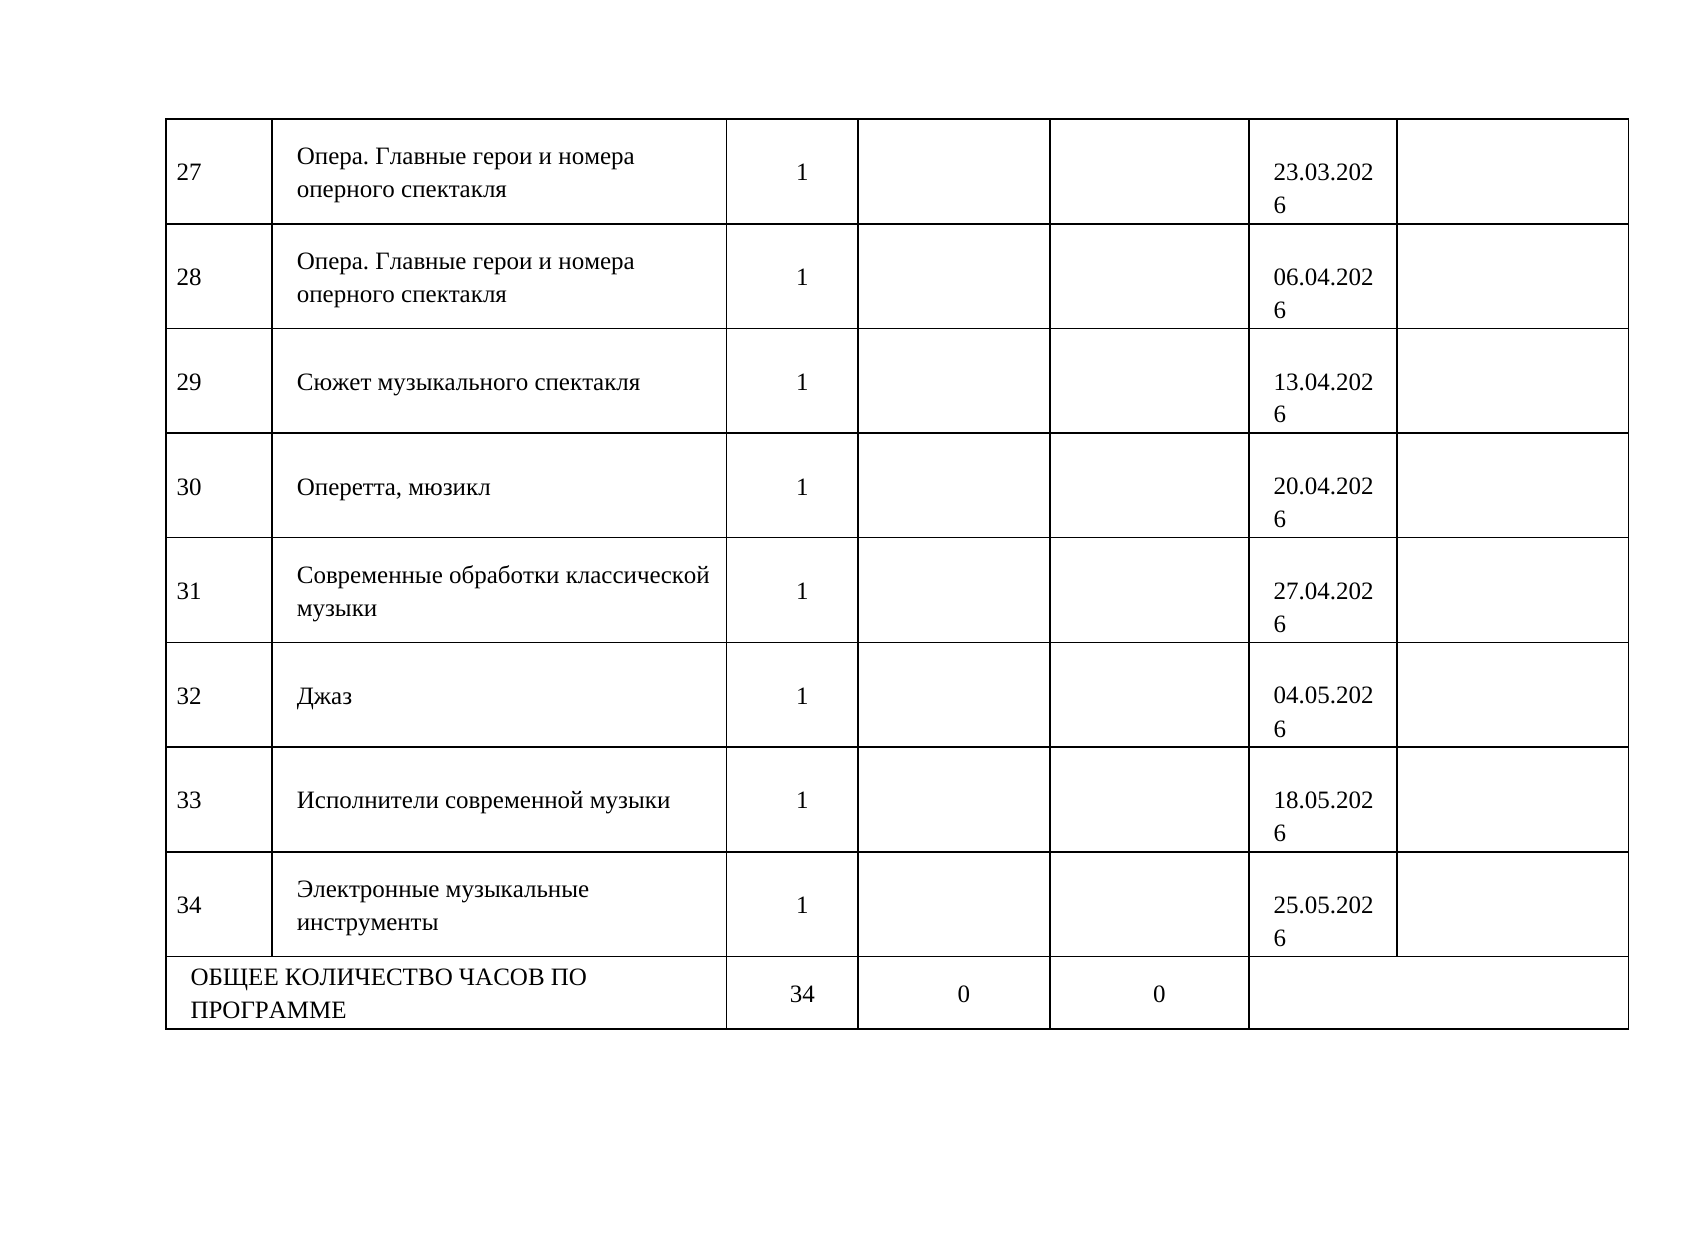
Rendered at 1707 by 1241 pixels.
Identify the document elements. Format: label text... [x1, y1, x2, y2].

table_cell 18.05.2026 [1250, 748, 1396, 851]
table_cell 0 [859, 957, 1049, 1028]
table_cell [1398, 434, 1628, 537]
table_cell Современные обработки классической музыки [273, 538, 726, 642]
table_cell 33 [167, 748, 271, 851]
table_cell [1051, 225, 1248, 327]
table_cell 31 [167, 538, 271, 642]
table_cell Сюжет музыкального спектакля [273, 329, 726, 432]
table_cell 23.03.2026 [1250, 120, 1396, 223]
table_cell 34 [167, 853, 271, 956]
table_cell [1398, 643, 1628, 746]
table_cell [1051, 120, 1248, 223]
table_cell [1398, 853, 1628, 956]
table_cell 20.04.2026 [1250, 434, 1396, 537]
table_cell 28 [167, 225, 271, 327]
table_cell 1 [727, 225, 857, 327]
table_cell 27 [167, 120, 271, 223]
table_cell 25.05.2026 [1250, 853, 1396, 956]
table_cell [1051, 329, 1248, 432]
table_cell [1051, 538, 1248, 642]
table_cell [1398, 329, 1628, 432]
table_cell [859, 434, 1049, 537]
table_cell 04.05.2026 [1250, 643, 1396, 746]
table_cell 29 [167, 329, 271, 432]
table_cell Джаз [273, 643, 726, 746]
table_cell Исполнители современной музыки [273, 748, 726, 851]
table_cell 1 [727, 120, 857, 223]
table_cell [859, 853, 1049, 956]
table_cell 27.04.2026 [1250, 538, 1396, 642]
table_cell [1398, 538, 1628, 642]
table_cell 30 [167, 434, 271, 537]
table_cell 13.04.2026 [1250, 329, 1396, 432]
table_cell 1 [727, 538, 857, 642]
table_cell 1 [727, 748, 857, 851]
table_cell [859, 748, 1049, 851]
table_cell [859, 643, 1049, 746]
table_cell [1051, 434, 1248, 537]
table_cell [1398, 748, 1628, 851]
table_cell 1 [727, 643, 857, 746]
table_cell 0 [1051, 957, 1248, 1028]
table_cell 06.04.2026 [1250, 225, 1396, 327]
table_cell ОБЩЕЕ КОЛИЧЕСТВО ЧАСОВ ПО ПРОГРАММЕ [167, 957, 726, 1028]
table_cell [859, 538, 1049, 642]
table_cell [859, 225, 1049, 327]
table_cell Опера. Главные герои и номера оперного спектакля [273, 225, 726, 327]
table_cell Оперетта, мюзикл [273, 434, 726, 537]
table_cell 34 [727, 957, 857, 1028]
table_cell 32 [167, 643, 271, 746]
table_cell 1 [727, 434, 857, 537]
table_cell [1250, 957, 1628, 1028]
table_cell [1051, 643, 1248, 746]
table_cell [1398, 120, 1628, 223]
table_cell 1 [727, 853, 857, 956]
table_cell [859, 120, 1049, 223]
table_cell [1398, 225, 1628, 327]
table_cell [1051, 853, 1248, 956]
table_cell Опера. Главные герои и номера оперного спектакля [273, 120, 726, 223]
table_cell [859, 329, 1049, 432]
table_cell Электронные музыкальные инструменты [273, 853, 726, 956]
table_cell [1051, 748, 1248, 851]
table_cell 1 [727, 329, 857, 432]
